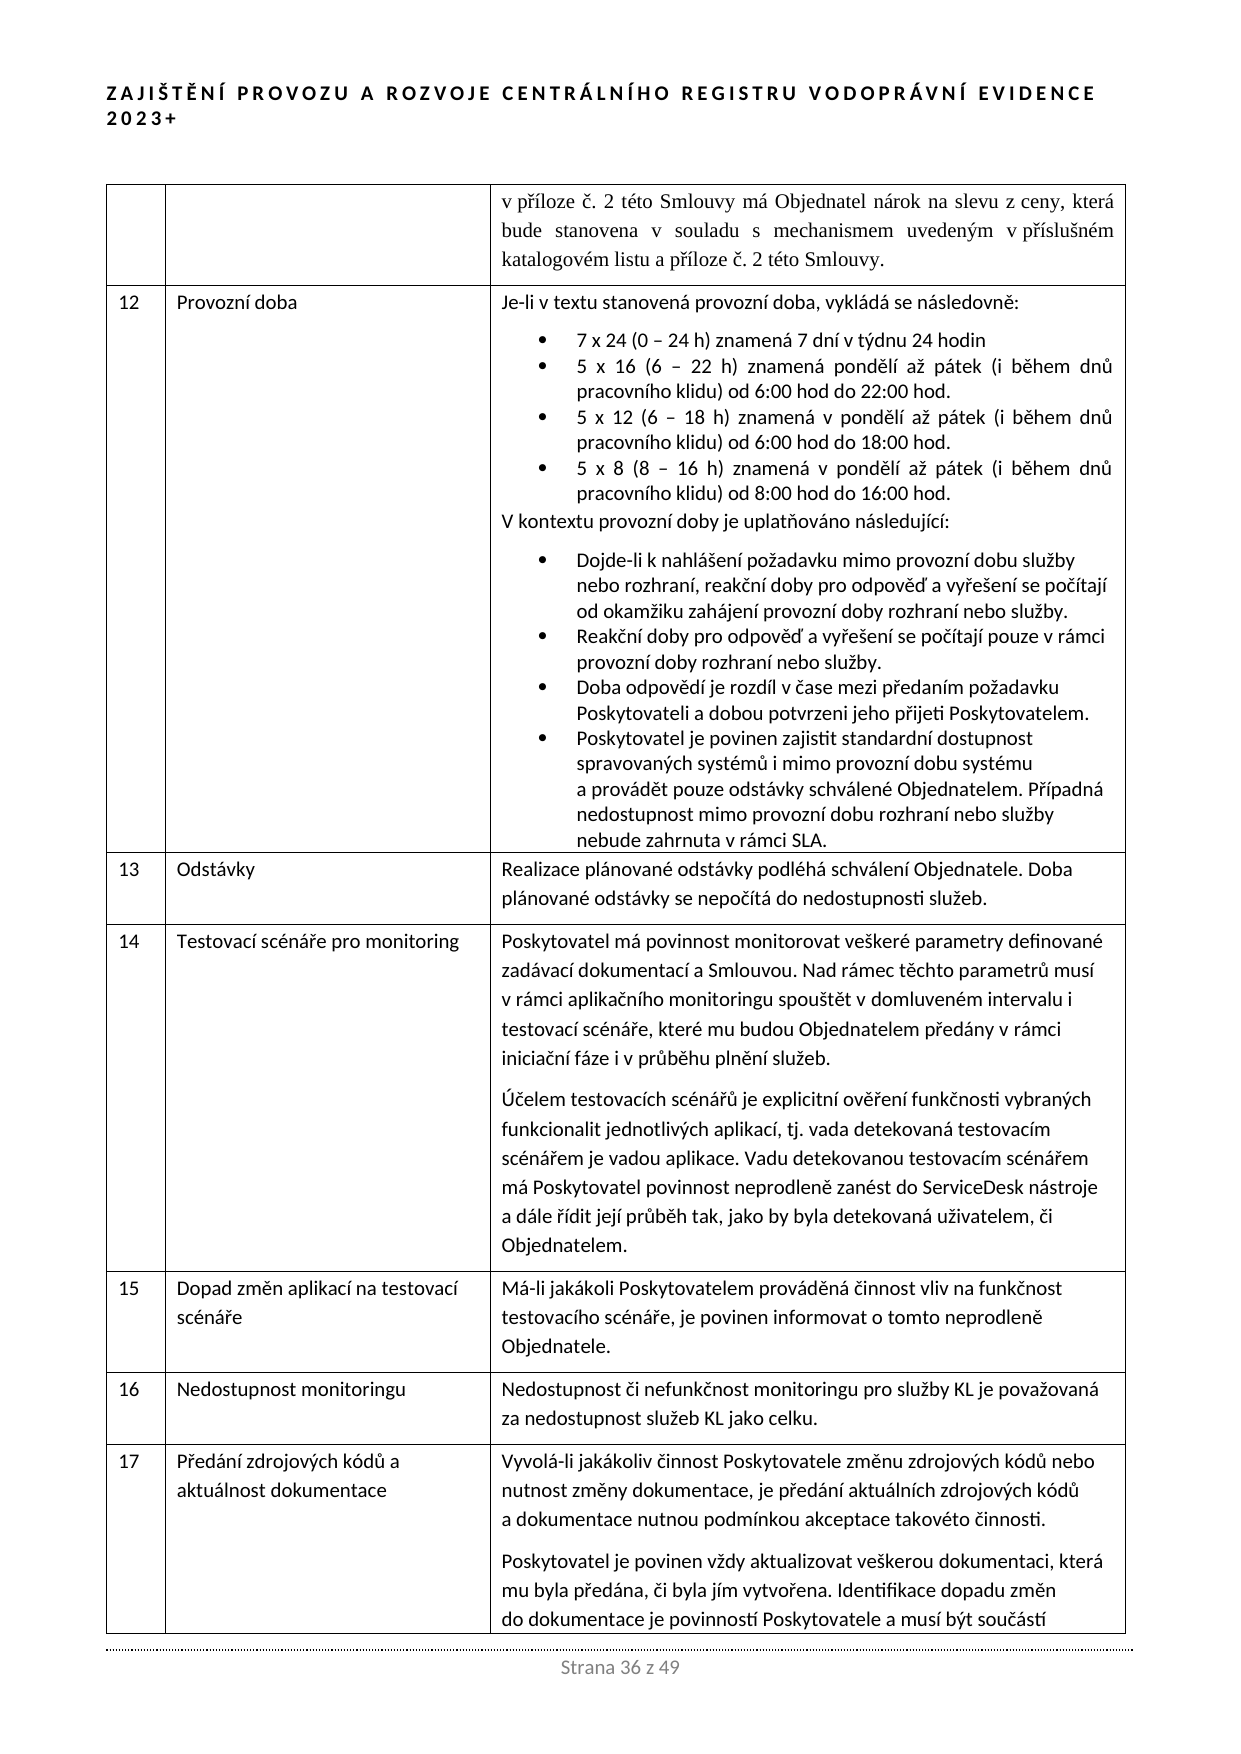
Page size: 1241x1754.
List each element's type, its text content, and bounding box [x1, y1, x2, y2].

table_cell Realizace plánované odstávky podléhá schválení Objednatele. Doba plánované odstávky se nepočítá do nedostupnosti služeb. [491, 853, 1125, 924]
table_cell Nedostupnost monitoringu [166, 1373, 490, 1444]
table_cell Provozní doba [166, 286, 490, 852]
table_cell 17 [107, 1445, 165, 1632]
table_cell Testovací scénáře pro monitoring [166, 925, 490, 1271]
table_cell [166, 185, 490, 285]
table_cell Poskytovatel má povinnost monitorovat veškeré parametry definované zadávací dokumentací a Smlouvou. Nad rámec těchto parametrů musí v rámci aplikačního monitoringu spouštět v domluveném intervalu i testovací scénáře, které mu budou Objednatelem předány v rámci iniciační fáze i v průběhu plnění služeb. Účelem testovacích scénářů je explicitní ověření funkčnosti vybraných funkcionalit jednotlivých aplikací, tj. vada detekovaná testovacím scénářem je vadou aplikace. Vadu detekovanou testovacím scénářem má Poskytovatel povinnost neprodleně zanést do ServiceDesk nástroje a dále řídit její průběh tak, jako by byla detekovaná uživatelem, či Objednatelem. [491, 925, 1125, 1271]
table_cell 15 [107, 1272, 165, 1372]
table_cell 12 [107, 286, 165, 852]
table_cell 14 [107, 925, 165, 1271]
table_cell Odstávky [166, 853, 490, 924]
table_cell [491, 1445, 1125, 1632]
table_cell 13 [107, 853, 165, 924]
table_cell Má-li jakákoli Poskytovatelem prováděná činnost vliv na funkčnost testovacího scénáře, je povinen informovat o tomto neprodleně Objednatele. [491, 1272, 1125, 1372]
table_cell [166, 1445, 490, 1632]
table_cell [491, 185, 1125, 285]
table_cell 11 [107, 185, 165, 285]
table_cell Je-li v textu stanovená provozní doba, vykládá se následovně: 7 x 24 (0 – 24 h) znamená 7 dní v týdnu 24 hodin 5 x 16 (6 – 22 h) znamená pondělí až pátek (i během dnů pracovního klidu) od 6:00 hod do 22:00 hod. 5 x 12 (6 – 18 h) znamená v pondělí až pátek (i během dnů pracovního klidu) od 6:00 hod do 18:00 hod. 5 x 8 (8 – 16 h) znamená v pondělí až pátek (i během dnů pracovního klidu) od 8:00 hod do 16:00 hod. V kontextu provozní doby je uplatňováno následující: Dojde-li k nahlášení požadavku mimo provozní dobu služby nebo rozhraní, reakční doby pro odpověď a vyřešení se počítají od okamžiku zahájení provozní doby rozhraní nebo služby. Reakční doby pro odpověď a vyřešení se počítají pouze v rámci provozní doby rozhraní nebo služby. Doba odpovědí je rozdíl v čase mezi předaním požadavku Poskytovateli a dobou potvrzeni jeho přijeti Poskytovatelem. Poskytovatel je povinen zajistit standardní dostupnost spravovaných systémů i mimo provozní dobu systému a provádět pouze odstávky schválené Objednatelem. Případná nedostupnost mimo provozní dobu rozhraní nebo služby nebude zahrnuta v rámci SLA. [491, 286, 1125, 852]
table_cell Nedostupnost či nefunkčnost monitoringu pro služby KL je považovaná za nedostupnost služeb KL jako celku. [491, 1373, 1125, 1444]
table_cell 16 [107, 1373, 165, 1444]
table_cell Dopad změn aplikací na testovací scénáře [166, 1272, 490, 1372]
